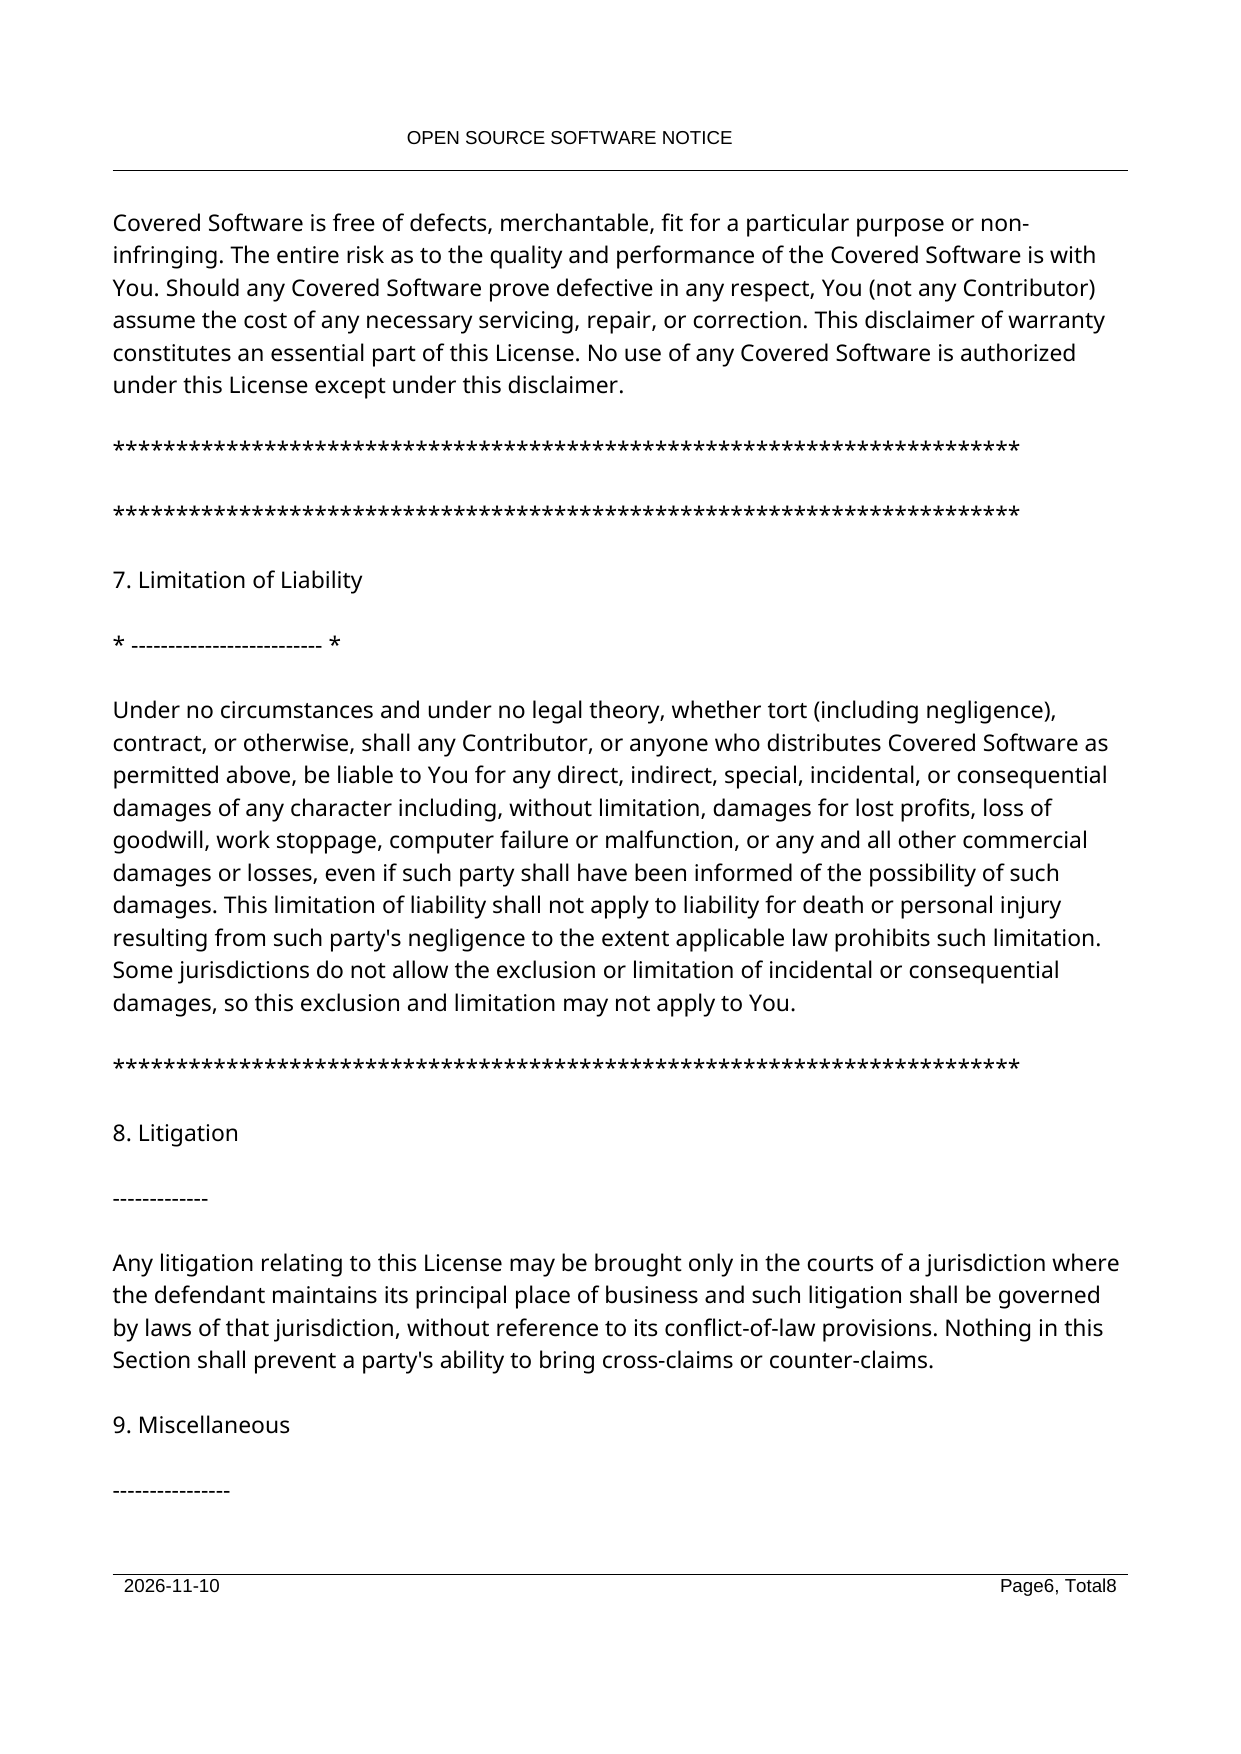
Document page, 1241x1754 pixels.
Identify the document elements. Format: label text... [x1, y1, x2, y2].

text 8. Litigation [112, 1116, 1128, 1149]
text ************************************************************************ [112, 434, 1128, 466]
text ------------- [112, 1181, 1128, 1214]
text ************************************************************************ [112, 1051, 1128, 1084]
text ---------------- [112, 1474, 1128, 1506]
text Under no circumstances and under no legal theory, whether tort (including negligence), contract, or otherwise, shall any Contributor, or anyone who distributes Covered Software as permitted above, be liable to You for any direct, indirect, special, incidental, or consequential damages of any character including, without limitation, damages for lost profits, loss of goodwill, work stoppage, computer failure or malfunction, or any and all other commercial damages or losses, even if such party shall have been informed of the possibility of such damages. This limitation of liability shall not apply to liability for death or personal injury resulting from such party's negligence to the extent applicable law prohibits such limitation. Some jurisdictions do not allow the exclusion or limitation of incidental or consequential damages, so this exclusion and limitation may not apply to You. [112, 694, 1128, 1019]
text * -------------------------- * [112, 629, 1128, 661]
text Any litigation relating to this License may be brought only in the courts of a jurisdiction where the defendant maintains its principal place of business and such litigation shall be governed by laws of that jurisdiction, without reference to its conflict-of-law provisions. Nothing in this Section shall prevent a party's ability to bring cross-claims or counter-claims. [112, 1246, 1128, 1376]
text 7. Limitation of Liability [112, 564, 1128, 596]
text 9. Miscellaneous [112, 1409, 1128, 1441]
text ************************************************************************ [112, 499, 1128, 531]
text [112, 206, 1128, 401]
